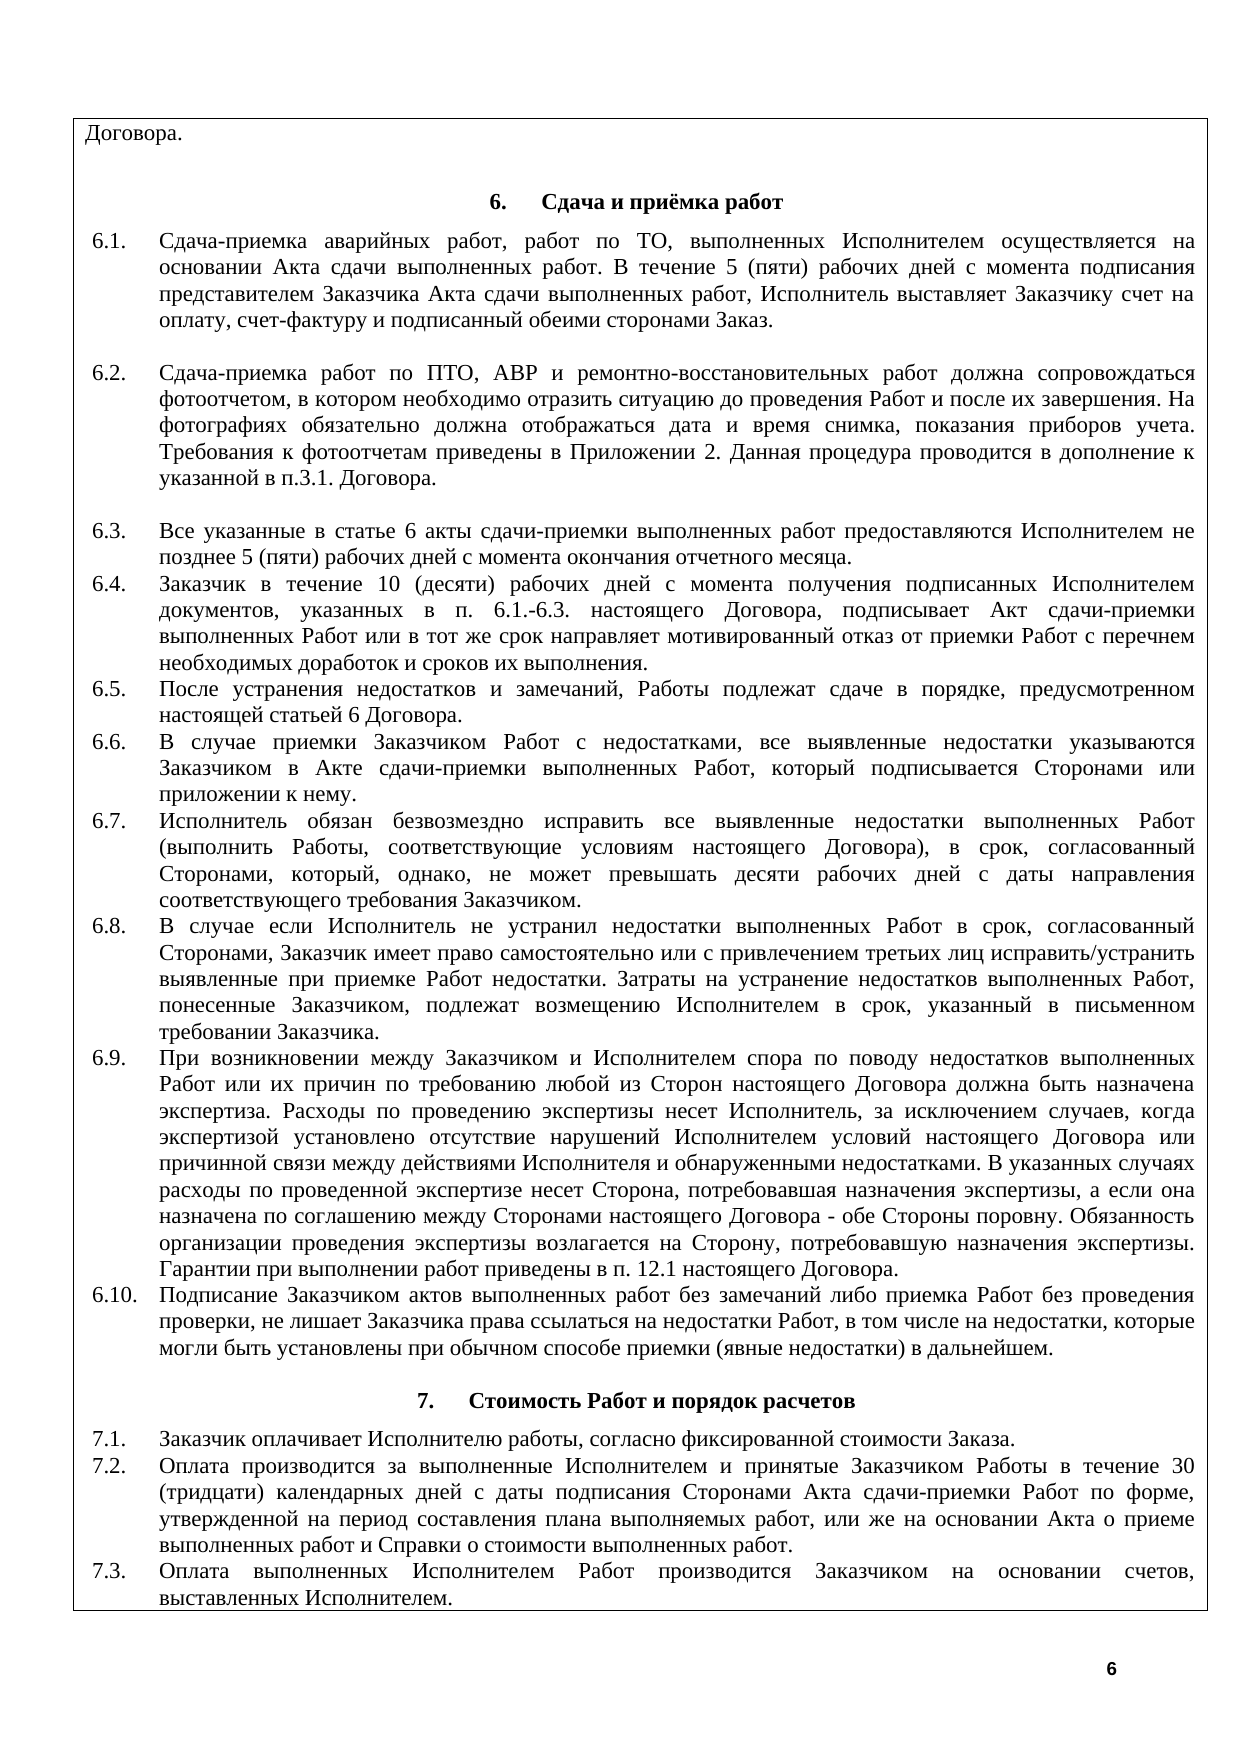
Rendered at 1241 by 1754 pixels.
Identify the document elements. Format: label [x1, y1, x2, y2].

table_header [74, 119, 1207, 1610]
